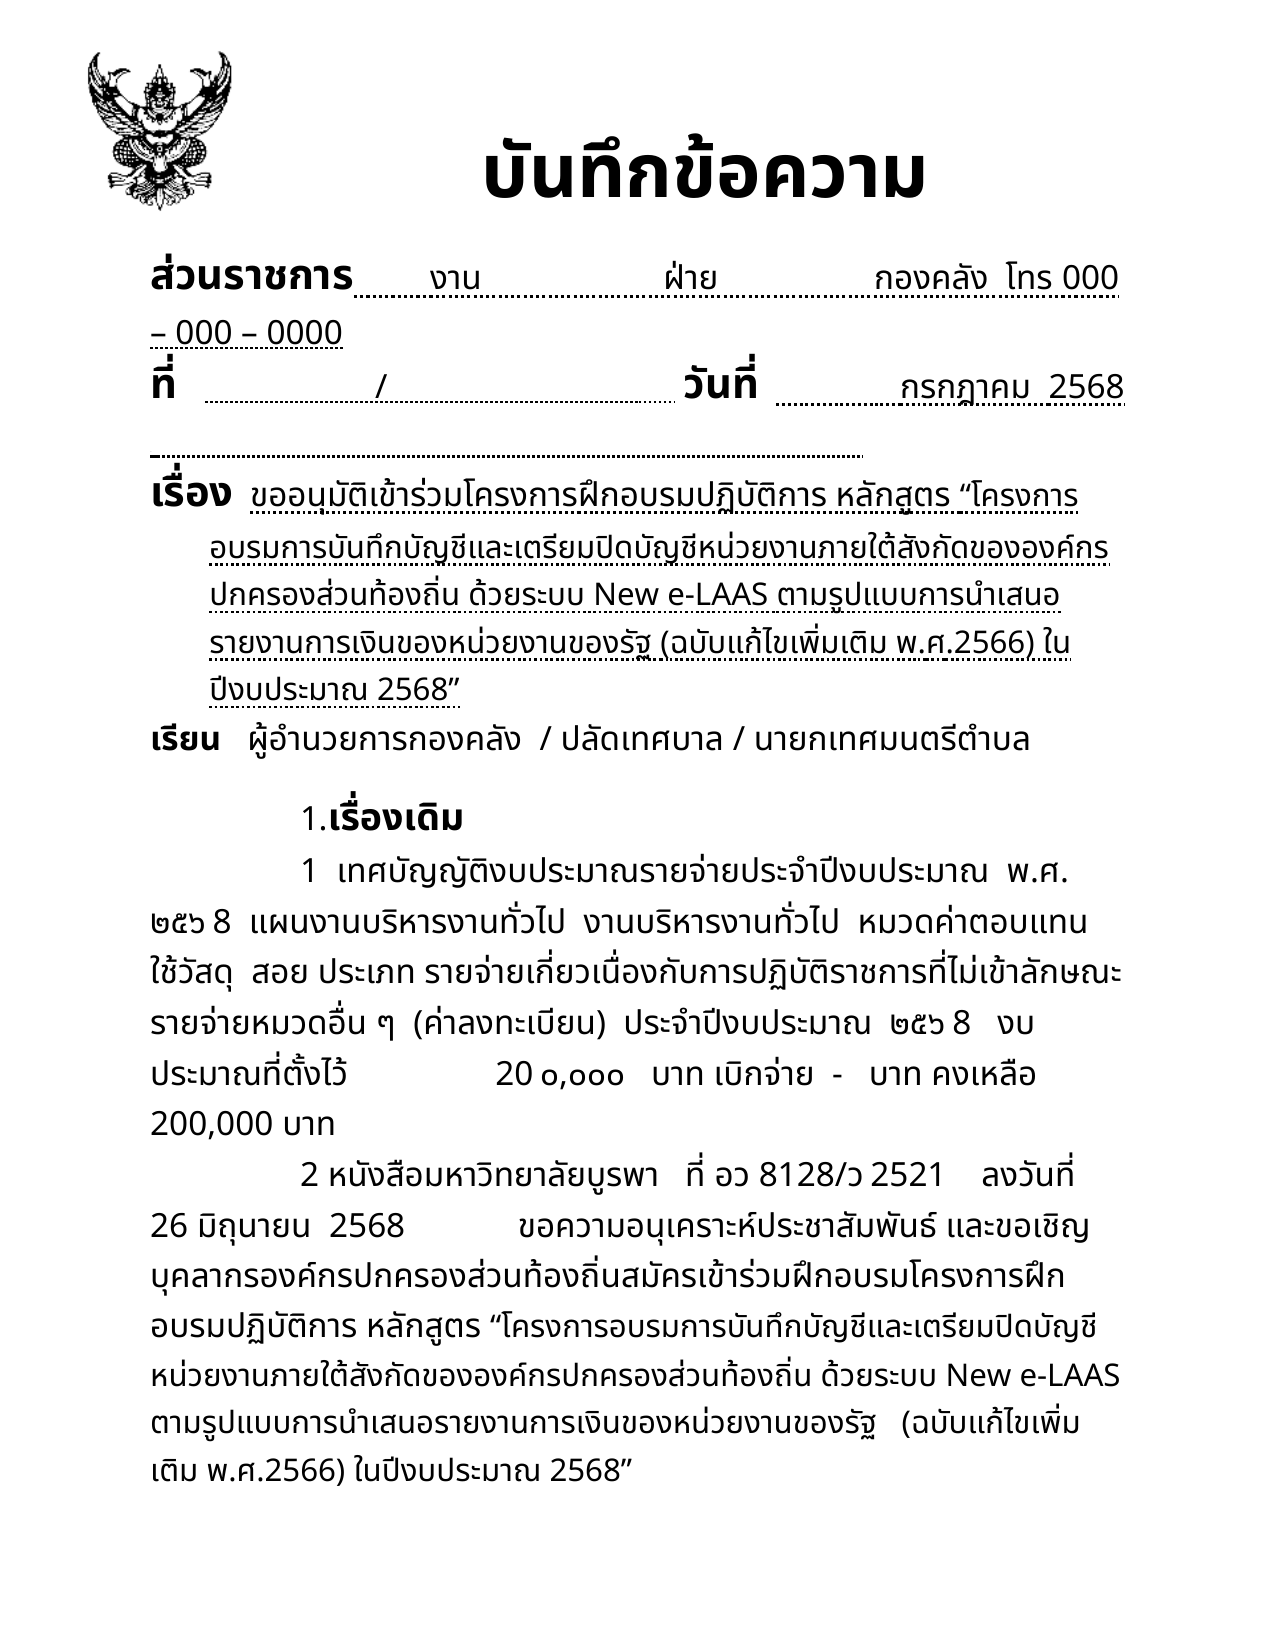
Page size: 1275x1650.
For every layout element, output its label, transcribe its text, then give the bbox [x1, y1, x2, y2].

text ส่วนราชการ งาน ฝ่าย กองคลัง โทร 000 – 000 – 0000 [150, 246, 1125, 354]
picture [79, 46, 238, 215]
text 1.เรื่องเดิม [150, 791, 1125, 847]
text เรื่อง ขออนุมัติเข้าร่วมโครงการฝึกอบรมปฏิบัติการ หลักสูตร “โครงการอบรมการบันทึกบัญชีและเตรียมปิดบัญชีหน่วยงานภายใต้สังกัดขององค์กรปกครองส่วนท้องถิ่น ด้วยระบบ New e-LAAS ตามรูปแบบการนำเสนอรายงานการเงินของหน่วยงานของรัฐ (ฉบับแก้ไขเพิ่มเติม พ.ศ.2566) ในปีงบประมาณ 2568” [150, 462, 1125, 715]
text เรียน ผู้อำนวยการกองคลัง / ปลัดเทศบาล / นายกเทศมนตรีตำบล [150, 715, 1125, 766]
text 1 เทศบัญญัติงบประมาณรายจ่ายประจำปีงบประมาณ พ.ศ. ๒๕๖8 แผนงานบริหารงานทั่วไป งานบริหารงานทั่วไป หมวดค่าตอบแทน ใช้วัสดุ สอย ประเภท รายจ่ายเกี่ยวเนื่องกับการปฏิบัติราชการที่ไม่เข้าลักษณะรายจ่ายหมวดอื่น ๆ (ค่าลงทะเบียน) ประจำปีงบประมาณ ๒๕๖8 งบประมาณที่ตั้งไว้ 20๐,๐๐๐ บาท เบิกจ่าย - บาท คงเหลือ 200,000 บาท [150, 847, 1125, 1151]
text 2 หนังสือมหาวิทยาลัยบูรพา ที่ อว 8128/ว2521 ลงวันที่ 26 มิถุนายน 2568 ขอความอนุเคราะห์ประชาสัมพันธ์ และขอเชิญบุคลากรองค์กรปกครองส่วนท้องถิ่นสมัครเข้าร่วมฝึกอบรมโครงการฝึกอบรมปฏิบัติการ หลักสูตร “โครงการอบรมการบันทึกบัญชีและเตรียมปิดบัญชีหน่วยงานภายใต้สังกัดขององค์กรปกครองส่วนท้องถิ่น ด้วยระบบ New e-LAAS ตามรูปแบบการนำเสนอรายงานการเงินของหน่วยงานของรัฐ (ฉบับแก้ไขเพิ่มเติม พ.ศ.2566) ในปีงบประมาณ 2568” [150, 1151, 1125, 1495]
text ที่ / วันที่ กรกฎาคม 2568 … [150, 354, 1125, 462]
text บันทึกข้อความ [150, 118, 1125, 231]
